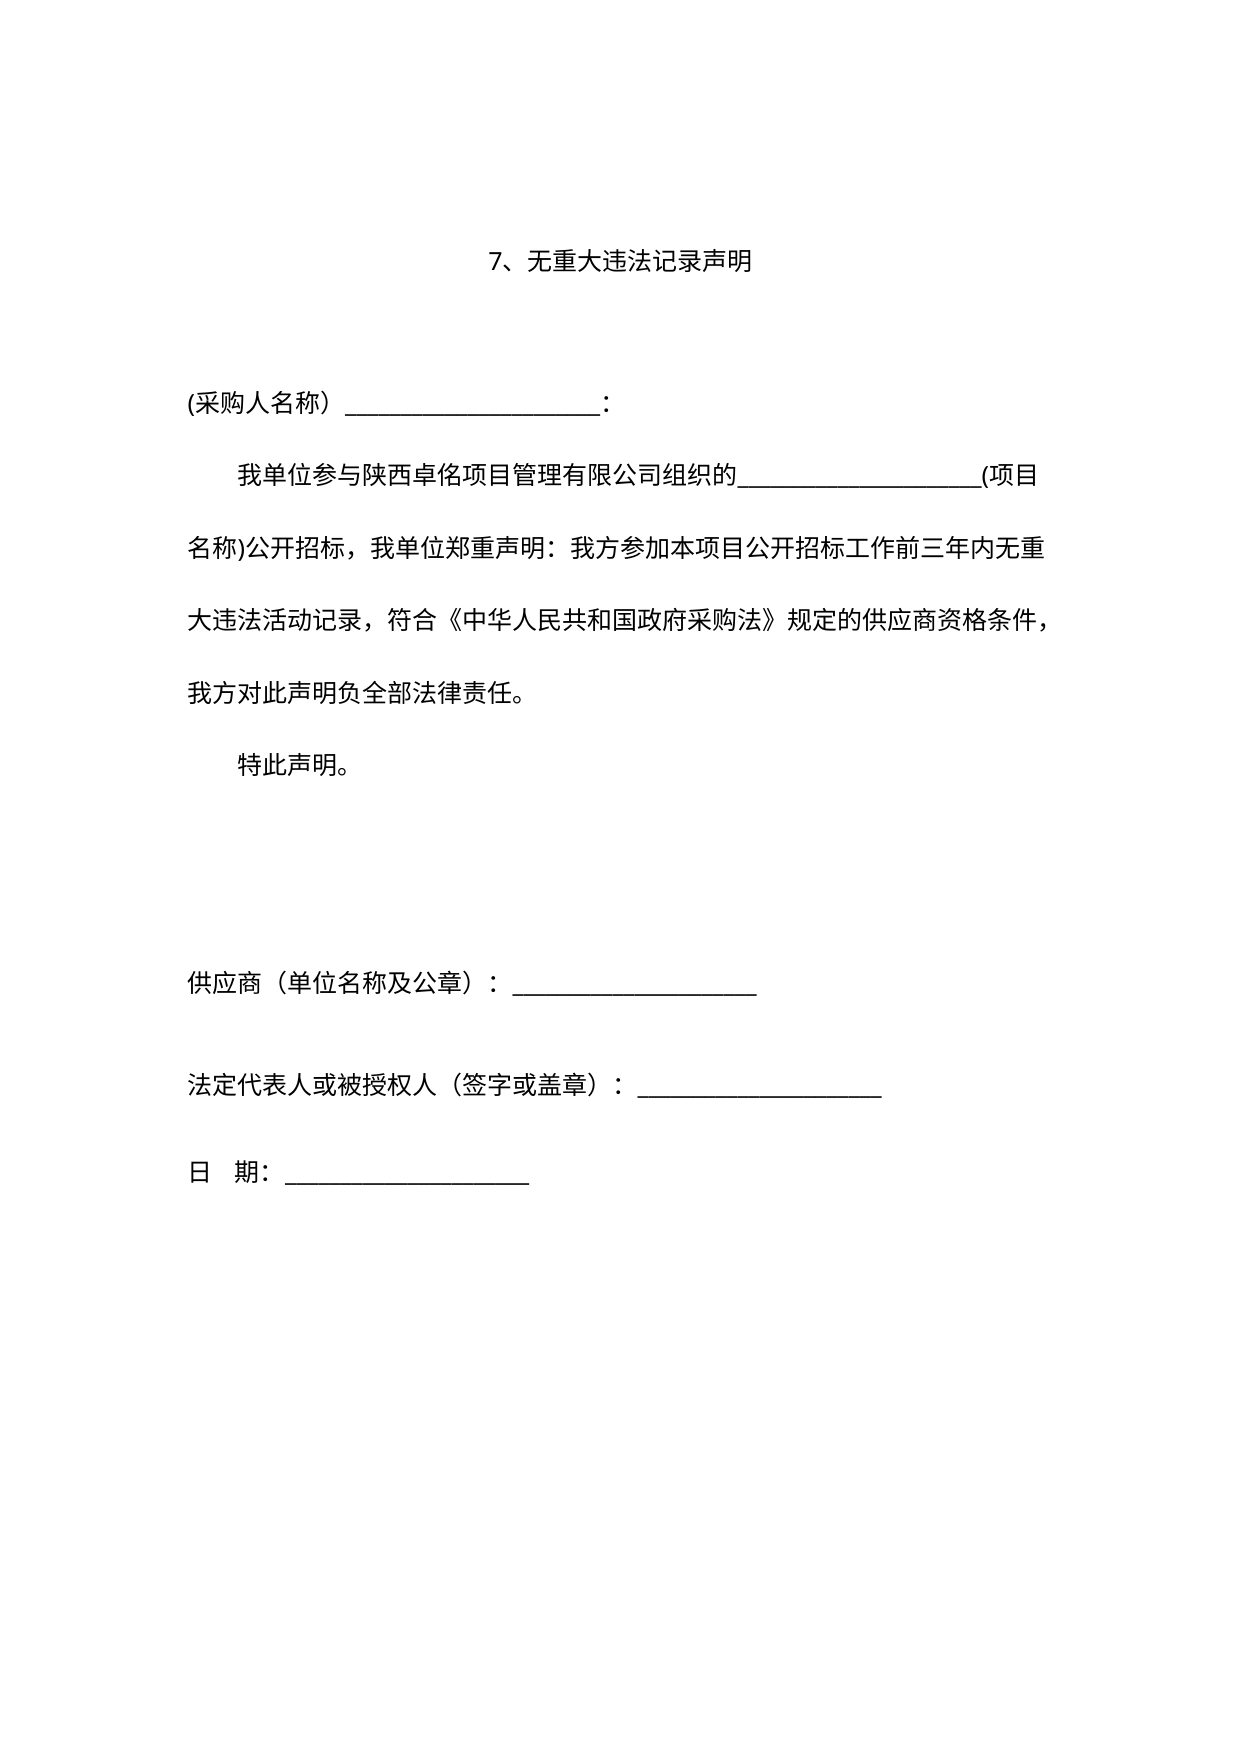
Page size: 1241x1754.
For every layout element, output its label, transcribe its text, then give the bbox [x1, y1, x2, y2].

text 供应商（单位名称及公章）：______________________ [187, 949, 1053, 1014]
text 特此声明。 [187, 746, 1053, 782]
text 日 期：______________________ [187, 1152, 1053, 1188]
text 法定代表人或被授权人（签字或盖章）：______________________ [187, 1051, 1053, 1116]
text 7、无重大违法记录声明 [187, 227, 1053, 292]
text 我单位参与陕西卓佲项目管理有限公司组织的______________________(项目名称)公开招标，我单位郑重声明：我方参加本项目公开招标工作前三年内无重大违法活动记录，符合《中华人民共和国政府采购法》规定的供应商资格条件，我方对此声明负全部法律责任。 [187, 456, 1053, 709]
text (采购人名称）_______________________： [187, 383, 1053, 419]
